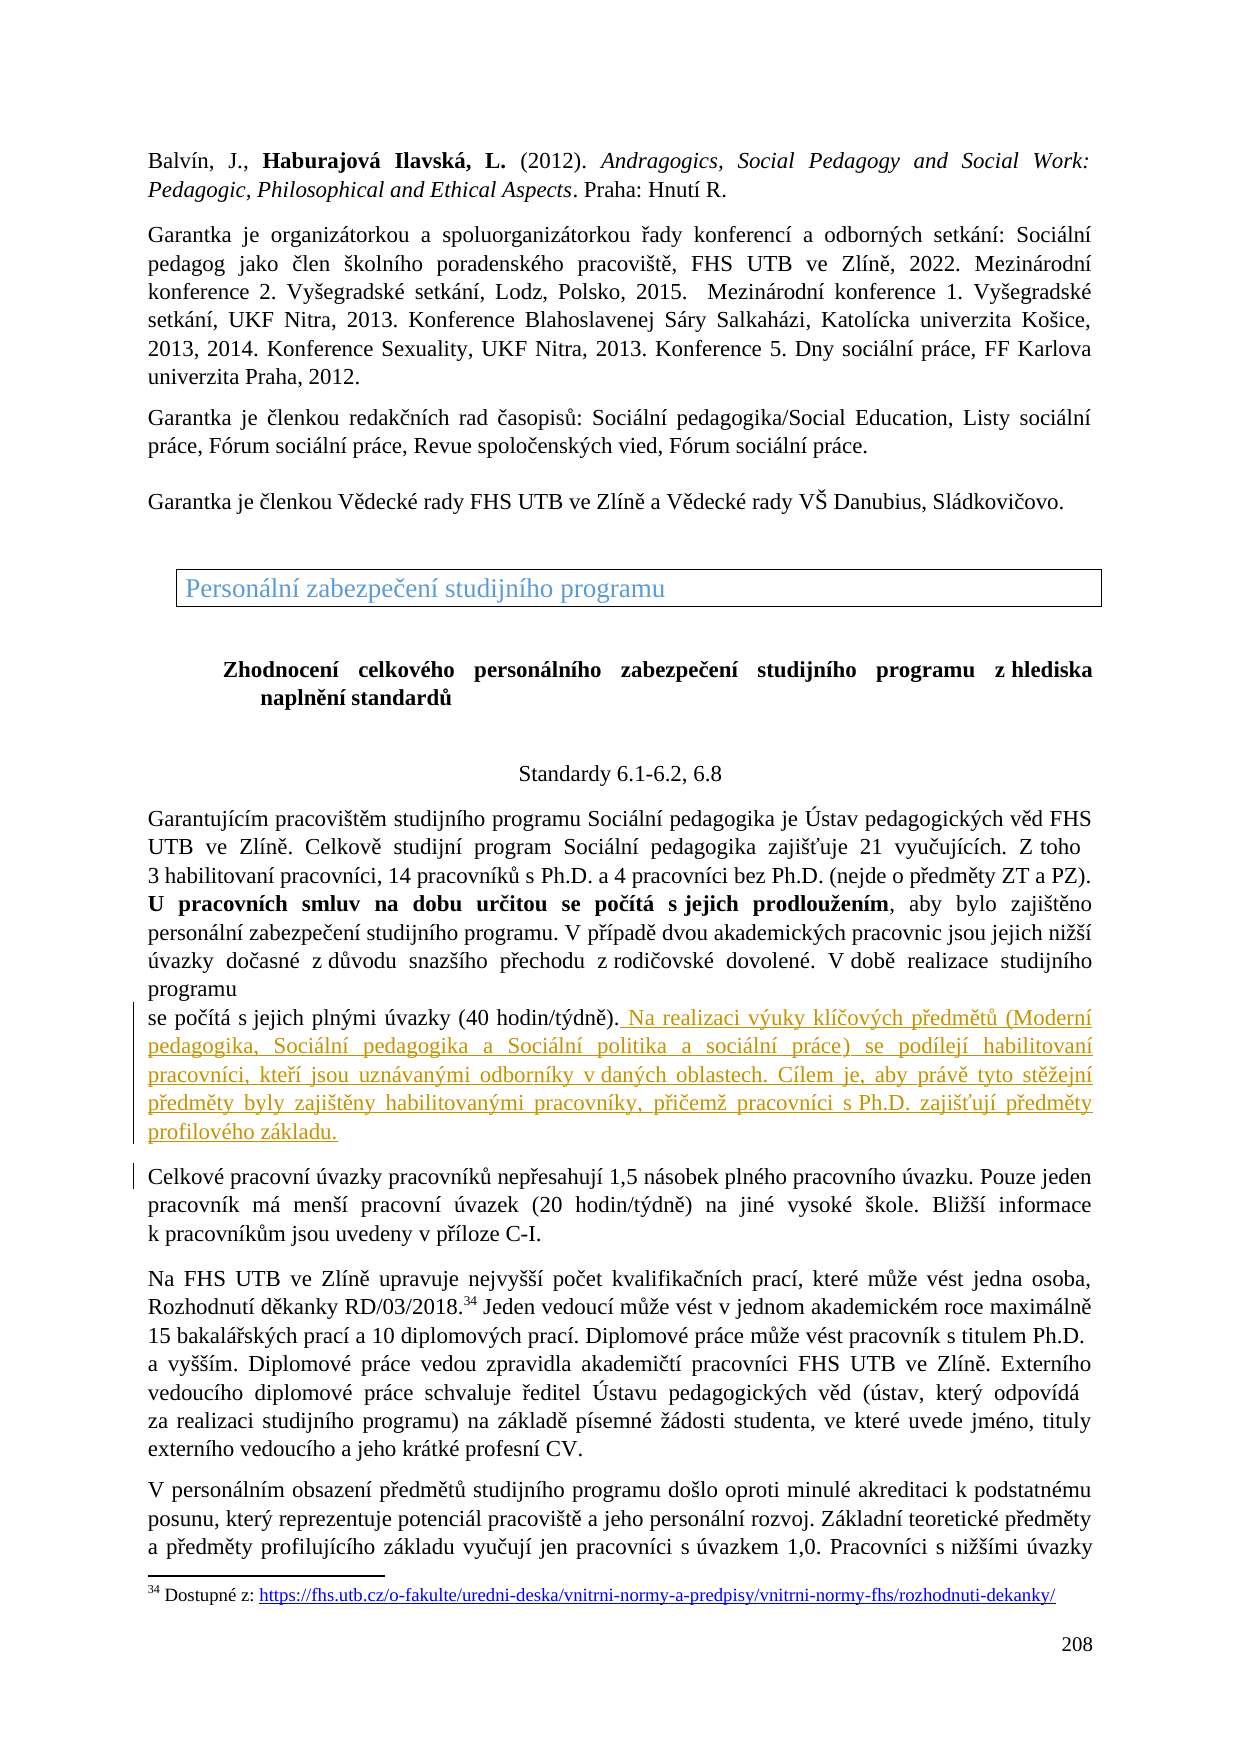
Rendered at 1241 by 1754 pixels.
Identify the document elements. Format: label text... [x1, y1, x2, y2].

text Personální zabezpečení studijního programu [177, 570, 1101, 606]
text Garantujícím pracovištěm studijního programu Sociální pedagogika je Ústav pedagogických věd FHS UTB ve Zlíně. Celkově studijní program Sociální pedagogika zajišťuje 21 vyučujících. Z toho 3 habilitovaní pracovníci, 14 pracovníků s Ph.D. a 4 pracovníci bez Ph.D. (nejde o předměty ZT a PZ). U pracovních smluv na dobu určitou se počítá s jejich prodloužením, aby bylo zajištěno personální zabezpečení studijního programu. V případě dvou akademických pracovnic jsou jejich nižší úvazky dočasné z důvodu snazšího přechodu z rodičovské dovolené. V době realizace studijního programu se počítá s jejich plnými úvazky (40 hodin/týdně). [148, 805, 1093, 1055]
text Standardy 6.1-6.2, 6.8 [148, 760, 1093, 786]
text Na FHS UTB ve Zlíně upravuje nejvyšší počet kvalifikačních prací, které může vést jedna osoba, Rozhodnutí děkanky RD/03/2018. Jeden vedoucí může vést v jednom akademickém roce maximálně 15 bakalářských prací a 10 diplomových prací. Diplomové práce může vést pracovník s titulem Ph.D. a vyšším. Diplomové práce vedou zpravidla akademičtí pracovníci FHS UTB ve Zlíně. Externího vedoucího diplomové práce schvaluje ředitel Ústavu pedagogických věd (ústav, který odpovídá za realizaci studijního programu) na základě písemné žádosti studenta, ve které uvede jméno, tituly externího vedoucího a jeho krátké profesní CV. [148, 1265, 1093, 1462]
text Garantka je členkou redakčních rad časopisů: Sociální pedagogika/Social Education, Listy sociální práce, Fórum sociální práce, Revue spoločenských vied, Fórum sociální práce. [148, 404, 1093, 458]
text Balvín, J., Haburajová Ilavská, L. (2012). Andragogics, Social Pedagogy and Social Work: Pedagogic, Philosophical and Ethical Aspects. Praha: Hnutí R. [148, 148, 1093, 202]
text Garantka je členkou Vědecké rady FHS UTB ve Zlíně a Vědecké rady VŠ Danubius, Sládkovičovo. [148, 488, 1093, 514]
text Celkové pracovní úvazky pracovníků nepřesahují 1,5 násobek plného pracovního úvazku. Pouze jeden pracovník má menší pracovní úvazek (20 hodin/týdně) na jiné vysoké škole. Bližší informace k pracovníkům jsou uvedeny v příloze C-I. [148, 1163, 1093, 1246]
text Zhodnocení celkového personálního zabezpečení studijního programu z hlediska naplnění standardů [223, 656, 1093, 711]
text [148, 1476, 1093, 1559]
text Garantka je organizátorkou a spoluorganizátorkou řady konferencí a odborných setkání: Sociální pedagog jako člen školního poradenského pracoviště, FHS UTB ve Zlíně, 2022. Mezinárodní konference 2. Vyšegradské setkání, Lodz, Polsko, 2015. Mezinárodní konference 1. Vyšegradské setkání, UKF Nitra, 2013. Konference Blahoslavenej Sáry Salkaházi, Katolícka univerzita Košice, 2013, 2014. Konference Sexuality, UKF Nitra, 2013. Konference 5. Dny sociální práce, FF Karlova univerzita Praha, 2012. [148, 221, 1093, 390]
